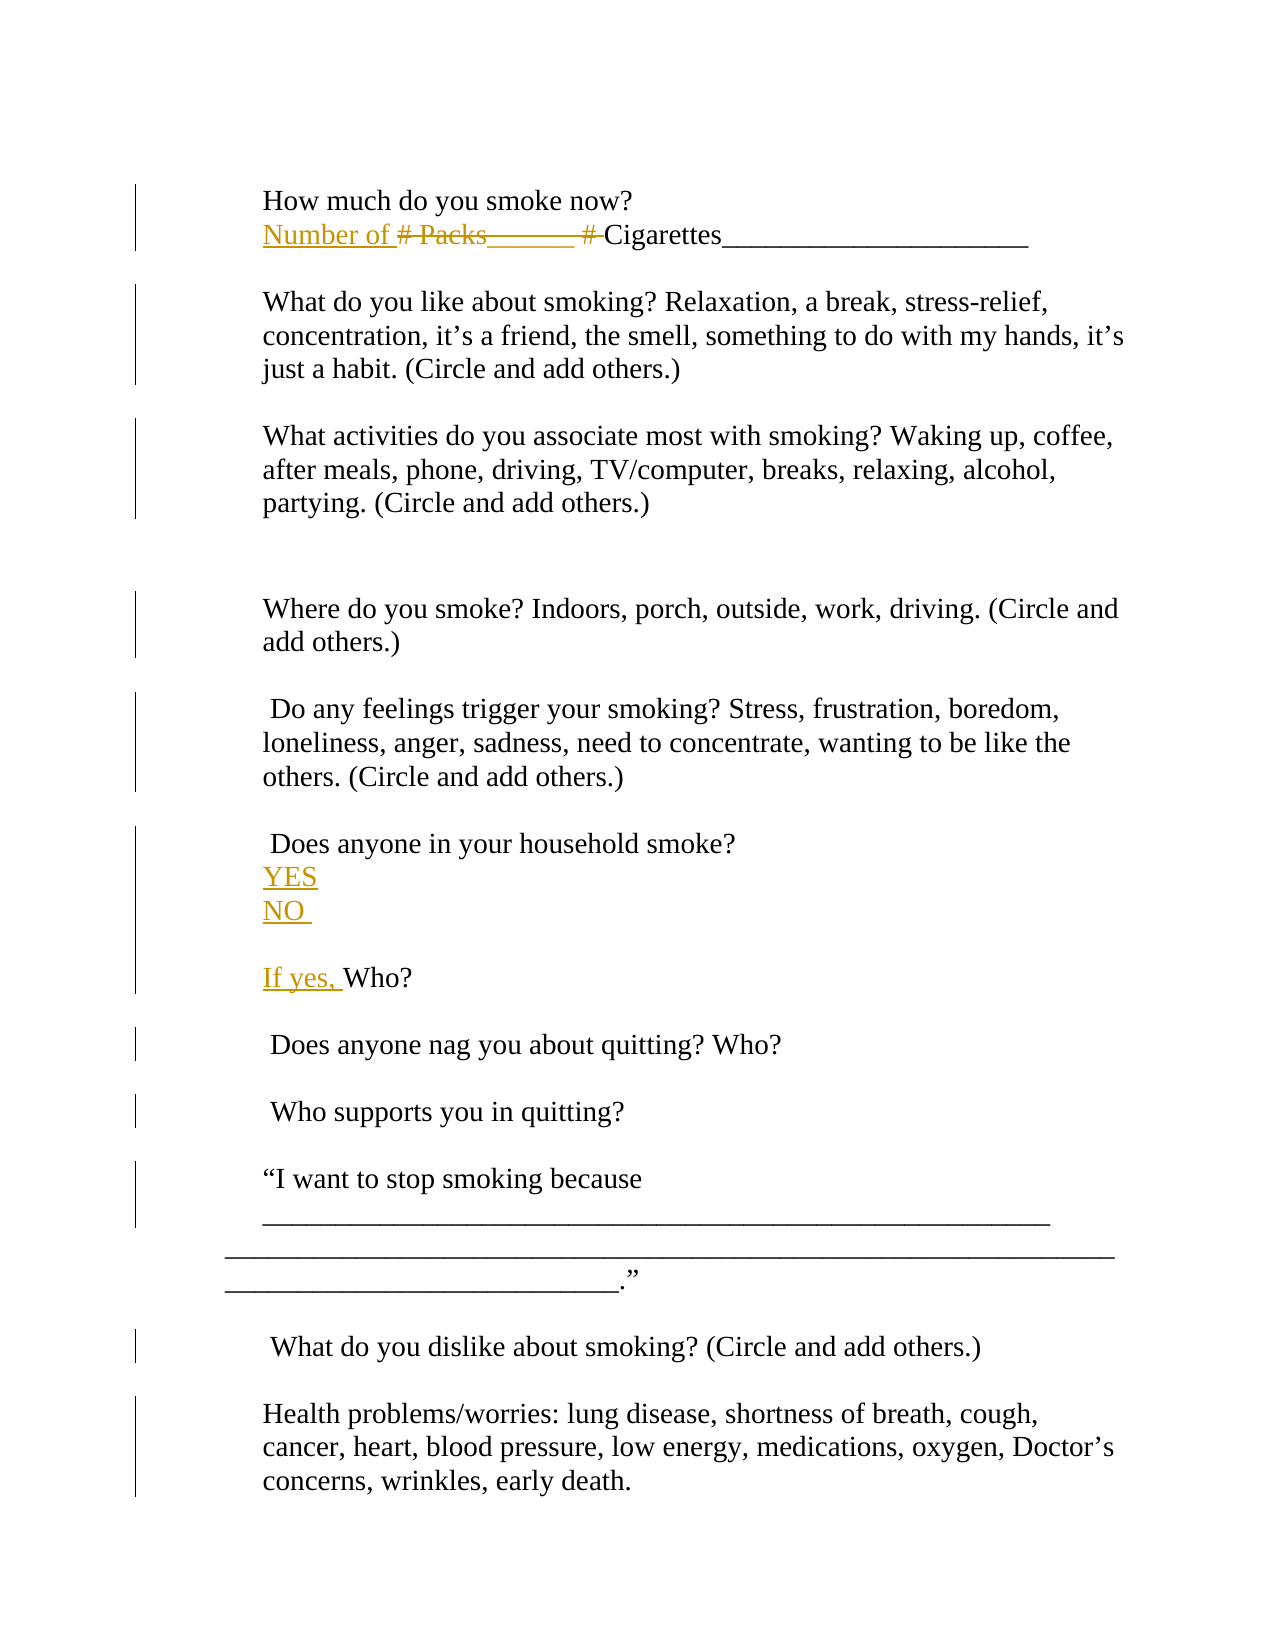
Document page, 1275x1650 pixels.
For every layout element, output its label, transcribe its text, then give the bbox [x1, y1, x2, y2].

list Where do you smoke? Indoors, porch, outside, work, driving. (Circle and add others.) [262, 591, 1125, 658]
list Does anyone in your household smoke? [262, 826, 1125, 859]
list What do you like about smoking? Relaxation, a break, stress-relief, concentration, it’s a friend, the smell, something to do with my hands, it’s just a habit. (Circle and add others.) [262, 284, 1125, 385]
list What activities do you associate most with smoking? Waking up, coffee, after meals, phone, driving, TV/computer, breaks, relaxing, alcohol, partying. (Circle and add others.) [262, 418, 1125, 519]
list Cigarettes_____________________ [262, 217, 1125, 251]
list Does anyone nag you about quitting? Who? [262, 1027, 1125, 1061]
list Who? [262, 960, 1125, 993]
list ________________________________________________________________________________________.” [225, 1228, 1125, 1295]
list Health problems/worries: lung disease, shortness of breath, cough, cancer, heart, blood pressure, low energy, medications, oxygen, Doctor’s concerns, wrinkles, early death. [262, 1396, 1125, 1497]
list What do you dislike about smoking? (Circle and add others.) [262, 1329, 1125, 1362]
list Who supports you in quitting? [262, 1094, 1125, 1128]
list How much do you smoke now? [262, 183, 1125, 217]
list “I want to stop smoking because ______________________________________________________ [262, 1161, 1125, 1228]
list Do any feelings trigger your smoking? Stress, frustration, boredom, loneliness, anger, sadness, need to concentrate, wanting to be like the others. (Circle and add others.) [262, 692, 1125, 792]
